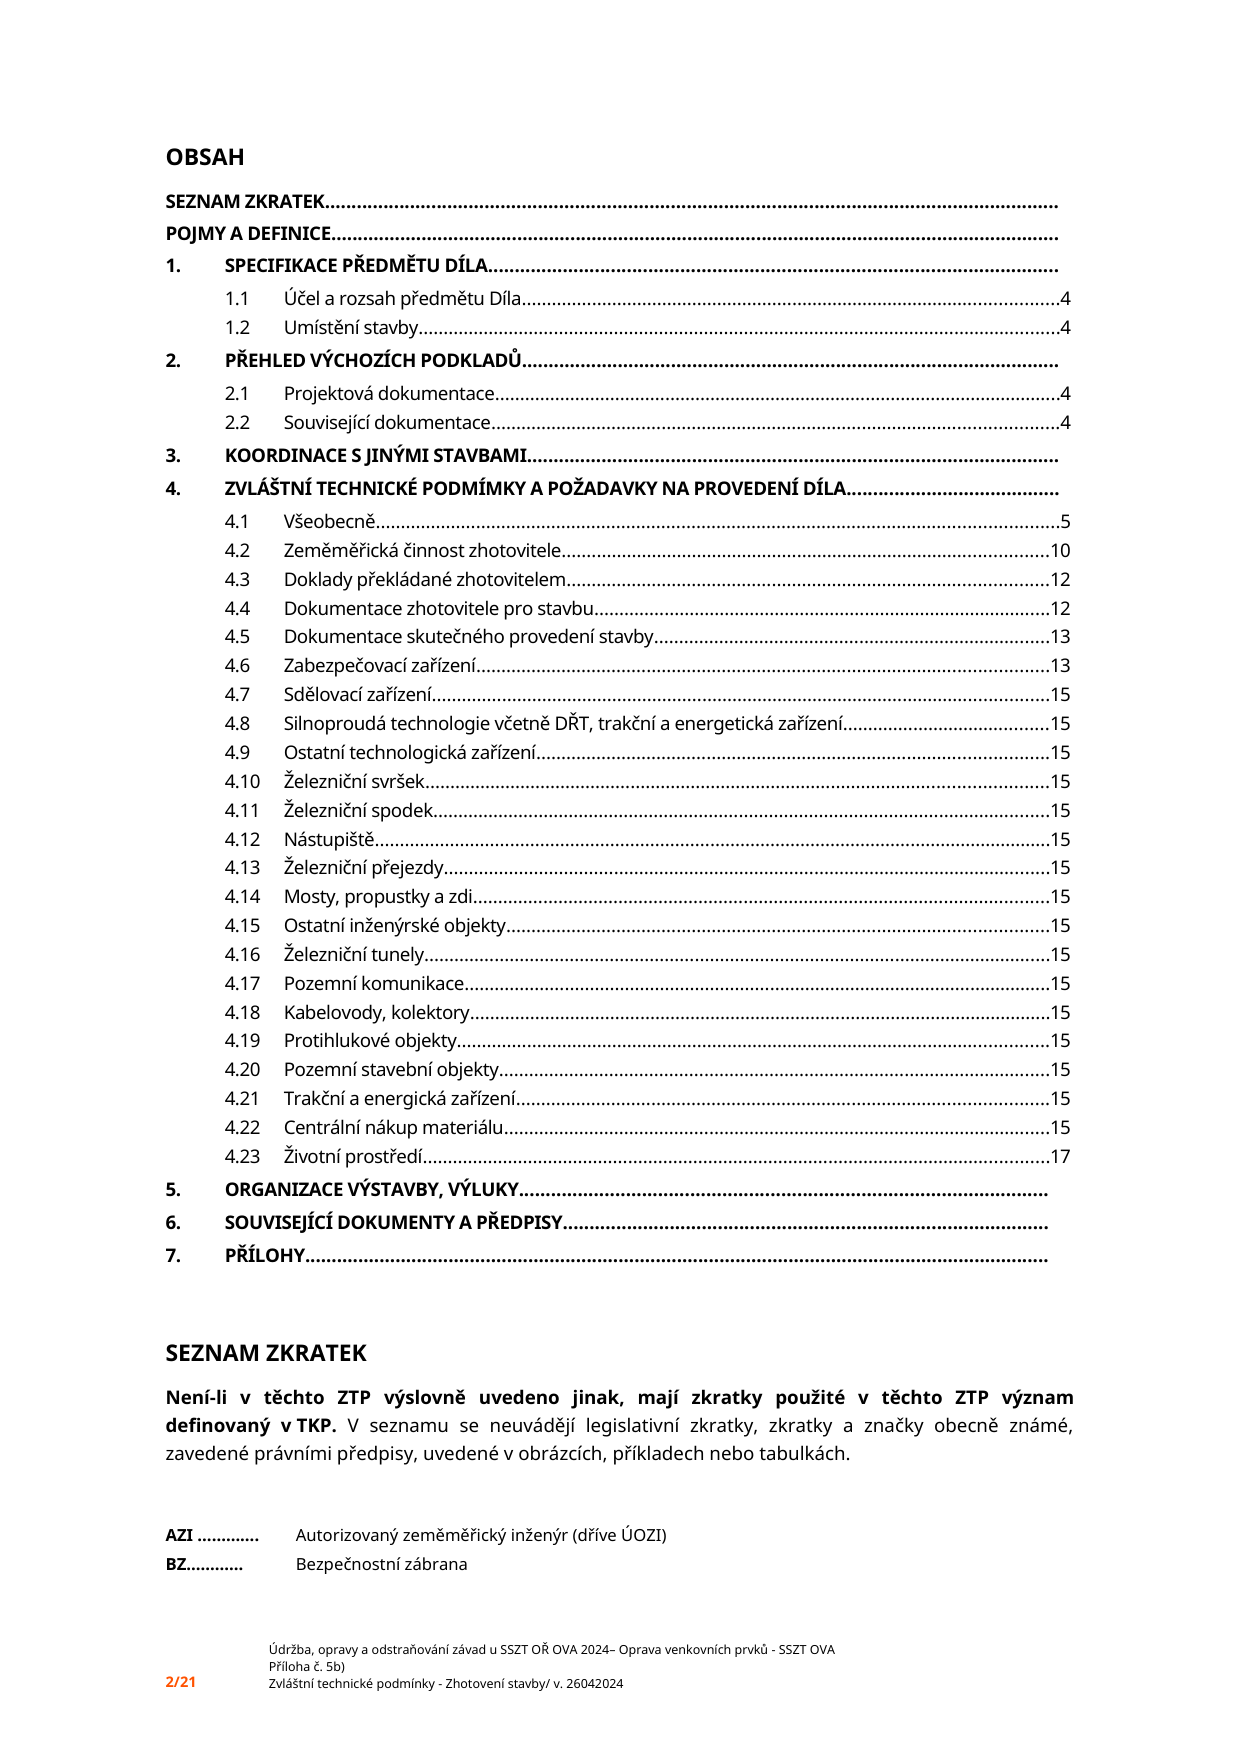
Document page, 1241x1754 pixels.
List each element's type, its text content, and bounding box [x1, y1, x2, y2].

text 4.19 Protihlukové objekty 15 [224, 1028, 1075, 1053]
table_cell BZ………... [165, 1550, 296, 1578]
text 3. KOORDINACE S JINÝMI STAVBAMI 4 [165, 442, 1045, 468]
text 4.21 Trakční a energická zařízení 15 [224, 1086, 1075, 1111]
text 2.1 Projektová dokumentace 4 [224, 381, 1075, 406]
text 4.4 Dokumentace zhotovitele pro stavbu 12 [224, 595, 1075, 621]
text 4.23 Životní prostředí 17 [224, 1143, 1075, 1169]
text 4. Zvláštní TECHNICKÉ podmímky a požadavky na PROVEDENÍ DÍLA 5 [165, 475, 1045, 501]
text 2.2 Související dokumentace 4 [224, 409, 1075, 435]
text 4.7 Sdělovací zařízení 15 [224, 682, 1075, 707]
text Pojmy a definice 3 [165, 220, 1045, 246]
text 4.3 Doklady překládané zhotovitelem 12 [224, 566, 1075, 592]
text 4.2 Zeměměřická činnost zhotovitele 10 [224, 537, 1075, 563]
table_header AZI ……….... [165, 1521, 296, 1549]
text 4.16 Železniční tunely 15 [224, 941, 1075, 967]
text Obsah [165, 141, 1075, 173]
text 4.11 Železniční spodek 15 [224, 797, 1075, 822]
text 2. PŘEHLED VÝCHOZÍCH PODKLADŮ 4 [165, 347, 1045, 373]
text 4.8 Silnoproudá technologie včetně DŘT, trakční a energetická zařízení 15 [224, 710, 1075, 736]
text 4.12 Nástupiště 15 [224, 826, 1075, 851]
text 4.9 Ostatní technologická zařízení 15 [224, 739, 1075, 765]
text 4.6 Zabezpečovací zařízení 13 [224, 653, 1075, 678]
text Není-li v těchto ZTP výslovně uvedeno jinak, mají zkratky použité v těchto ZTP význam definovaný v TKP. V seznamu se neuvádějí legislativní zkratky, zkratky a značky obecně známé, zavedené právními předpisy, uvedené v obrázcích, příkladech nebo tabulkách. [165, 1384, 1075, 1466]
text 4.20 Pozemní stavební objekty 15 [224, 1057, 1075, 1082]
text 4.5 Dokumentace skutečného provedení stavby 13 [224, 624, 1075, 649]
text 4.17 Pozemní komunikace 15 [224, 970, 1075, 996]
text 4.1 Všeobecně 5 [224, 508, 1075, 534]
text 1.2 Umístění stavby 4 [224, 314, 1075, 340]
text 4.14 Mosty, propustky a zdi 15 [224, 883, 1075, 909]
text 6. SOUVISEJÍCÍ DOKUMENTY A PŘEDPISY 19 [165, 1209, 1045, 1235]
text 7. PŘÍLOHY 19 [165, 1242, 1045, 1268]
text 4.22 Centrální nákup materiálu 15 [224, 1114, 1075, 1140]
text 4.18 Kabelovody, kolektory 15 [224, 999, 1075, 1024]
text 1.1 Účel a rozsah předmětu Díla 4 [224, 286, 1075, 311]
table_header Autorizovaný zeměměřický inženýr (dříve ÚOZI) [296, 1521, 1072, 1549]
text 5. ORGANIZACE VÝSTAVBY, VÝLUKY 19 [165, 1176, 1045, 1202]
text 1. SPECIFIKACE PŘEDMĚTU DÍLA 4 [165, 253, 1045, 278]
text SEZNAM ZKRATEK 2 [165, 188, 1045, 214]
text SEZNAM ZKRATEK [165, 1337, 1075, 1368]
text 4.13 Železniční přejezdy 15 [224, 855, 1075, 880]
text 4.10 Železniční svršek 15 [224, 768, 1075, 794]
table_cell Bezpečnostní zábrana [296, 1550, 1072, 1578]
text 4.15 Ostatní inženýrské objekty 15 [224, 912, 1075, 938]
